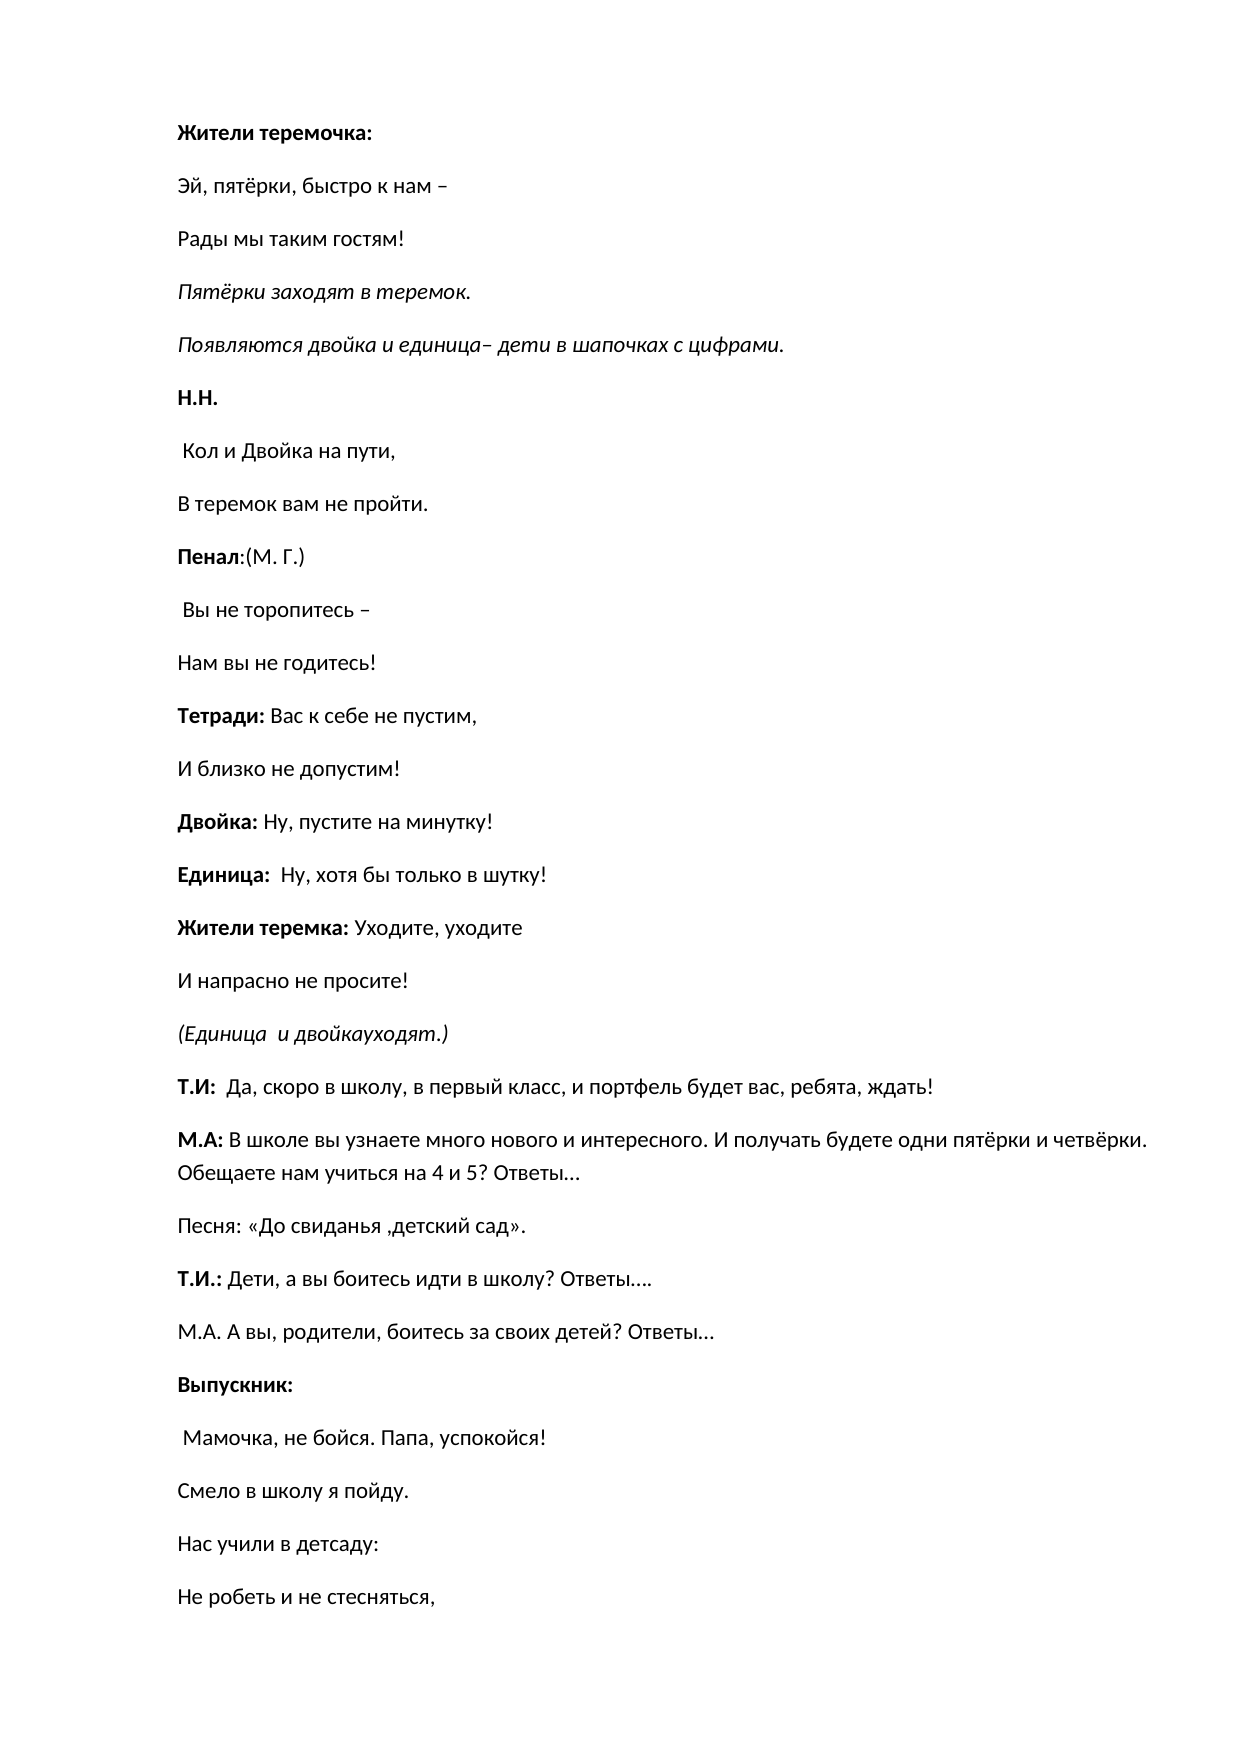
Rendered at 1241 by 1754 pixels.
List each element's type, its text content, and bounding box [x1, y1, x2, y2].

text Кол и Двойка на пути, [177, 436, 1152, 464]
text Единица: Ну, хотя бы только в шутку! [177, 860, 1152, 888]
text В теремок вам не пройти. [177, 489, 1152, 517]
text Эй, пятёрки, быстро к нам – [177, 171, 1152, 199]
text Смело в школу я пойду. [177, 1476, 1152, 1504]
text Т.И.: Дети, а вы боитесь идти в школу? Ответы…. [177, 1264, 1152, 1292]
text Тетради: Вас к себе не пустим, [177, 701, 1152, 729]
text Нас учили в детсаду: [177, 1529, 1152, 1557]
text (Единица и двойкауходят.) [177, 1019, 1152, 1047]
text Жители теремка: Уходите, уходите [177, 913, 1152, 941]
text Пенал:(М. Г.) [177, 542, 1152, 570]
text И близко не допустим! [177, 754, 1152, 782]
text М.А. А вы, родители, боитесь за своих детей? Ответы… [177, 1317, 1152, 1345]
text Пятёрки заходят в теремок. [177, 277, 1152, 305]
text Появляются двойка и единица– дети в шапочках с цифрами. [177, 330, 1152, 358]
text Т.И: Да, скоро в школу, в первый класс, и портфель будет вас, ребята, ждать! [177, 1072, 1152, 1101]
text Выпускник: [177, 1370, 1152, 1398]
text Не робеть и не стесняться, [177, 1582, 1152, 1610]
text Нам вы не годитесь! [177, 648, 1152, 676]
text Рады мы таким гостям! [177, 224, 1152, 252]
text Жители теремочка: [177, 118, 1152, 146]
text И напрасно не просите! [177, 966, 1152, 994]
text Песня: «До свиданья ,детский сад». [177, 1211, 1152, 1239]
text Мамочка, не бойся. Папа, успокойся! [177, 1423, 1152, 1451]
text М.А: В школе вы узнаете много нового и интересного. И получать будете одни пятёрки и четвёрки. Обещаете нам учиться на 4 и 5? Ответы… [177, 1126, 1152, 1186]
text Н.Н. [177, 383, 1152, 411]
text Вы не торопитесь – [177, 595, 1152, 623]
text Двойка: Ну, пустите на минутку! [177, 807, 1152, 835]
